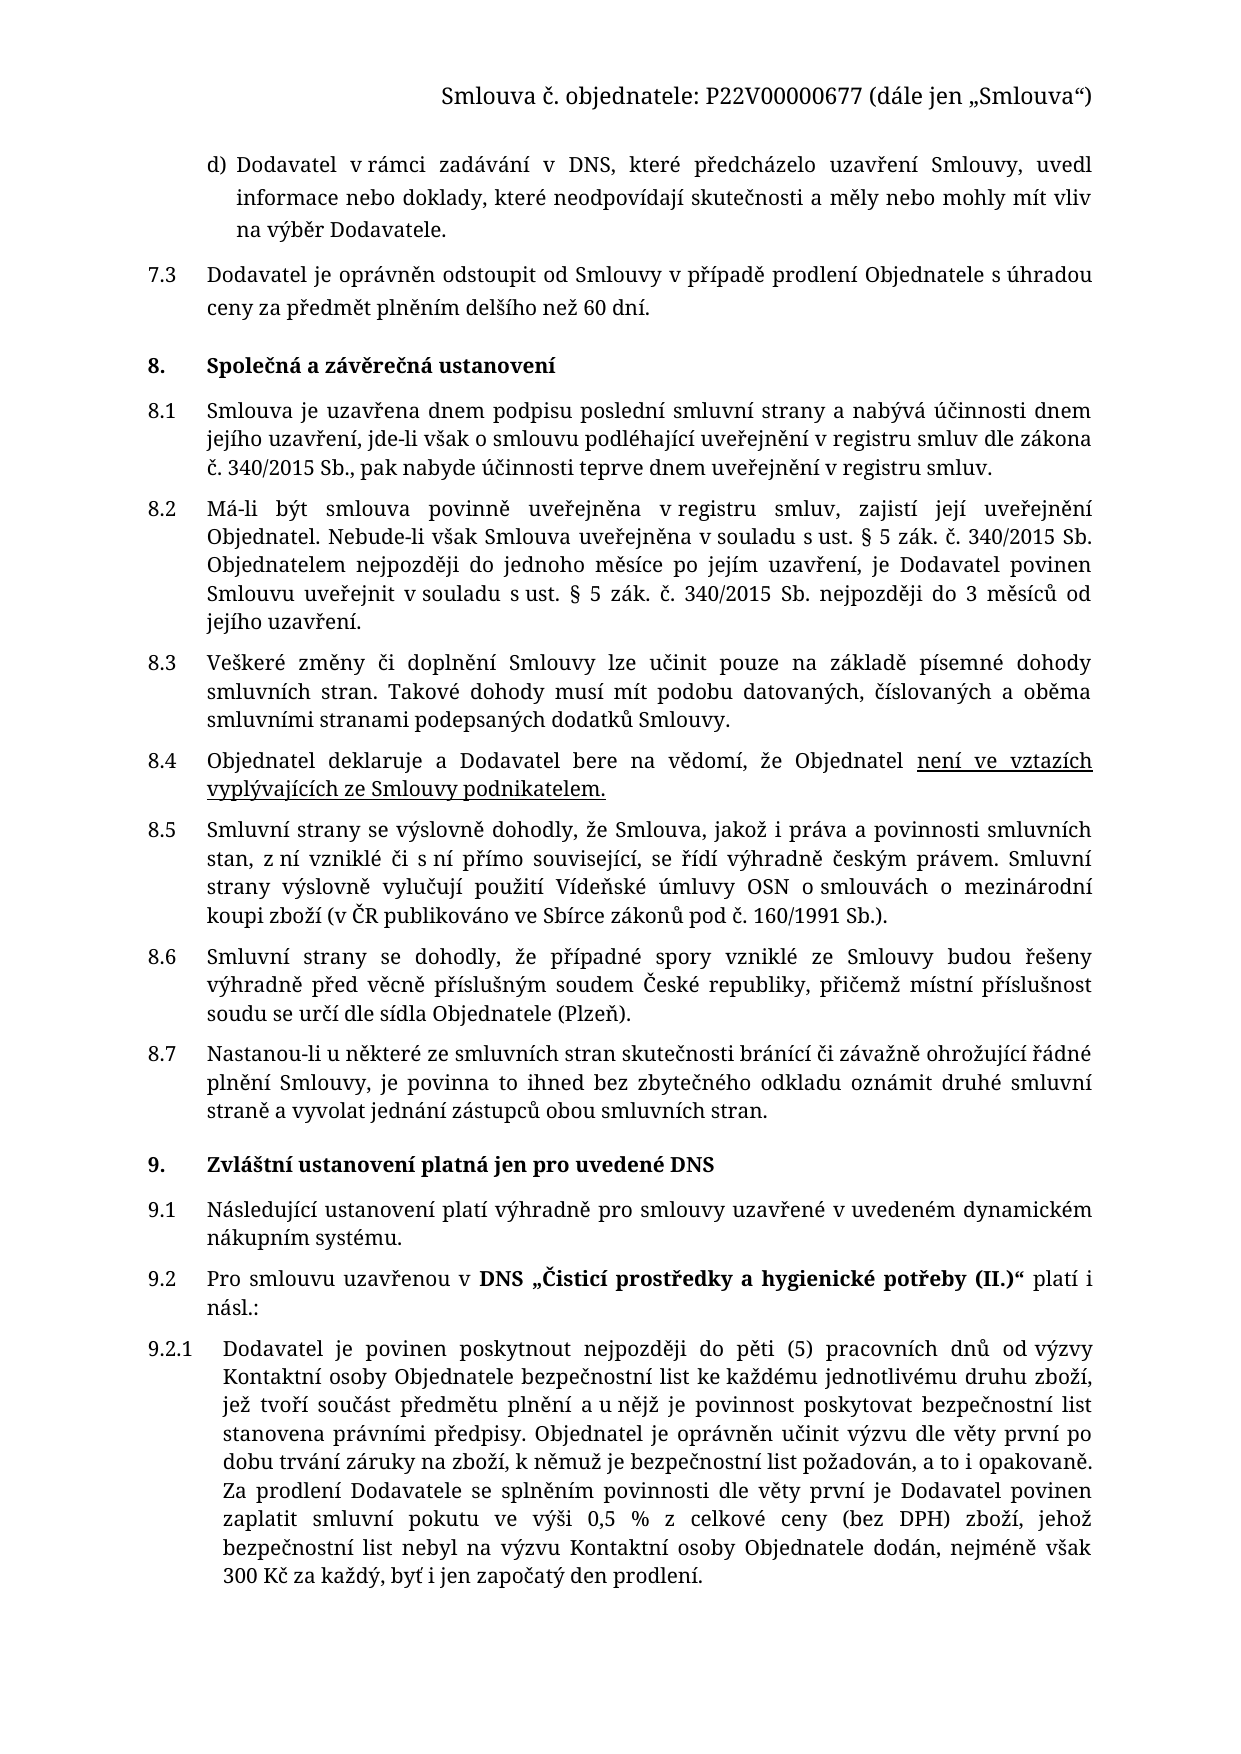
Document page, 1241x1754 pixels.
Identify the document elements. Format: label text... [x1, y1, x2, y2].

list Dodavatel je povinen poskytnout nejpozději do pěti (5) pracovních dnů od výzvy Kontaktní osoby Objednatele bezpečnostní list ke každému jednotlivému druhu zboží, jež tvoří součást předmětu plnění a u nějž je povinnost poskytovat bezpečnostní list stanovena právními předpisy. Objednatel je oprávněn učinit výzvu dle věty první po dobu trvání záruky na zboží, k němuž je bezpečnostní list požadován, a to i opakovaně. Za prodlení Dodavatele se splněním povinnosti dle věty první je Dodavatel povinen zaplatit smluvní pokutu ve výši 0,5 % z celkové ceny (bez DPH) zboží, jehož bezpečnostní list nebyl na výzvu Kontaktní osoby Objednatele dodán, nejméně však 300 Kč za každý, byť i jen započatý den prodlení. [148, 1334, 1093, 1590]
list Dodavatel v rámci zadávání v DNS, které předcházelo uzavření Smlouvy, uvedl informace nebo doklady, které neodpovídají skutečnosti a měly nebo mohly mít vliv na výběr Dodavatele. [207, 150, 1093, 244]
list Společná a závěrečná ustanovení [148, 351, 1093, 379]
list Nastanou-li u některé ze smluvních stran skutečnosti bránící či závažně ohrožující řádné plnění Smlouvy, je povinna to ihned bez zbytečného odkladu oznámit druhé smluvní straně a vyvolat jednání zástupců obou smluvních stran. [148, 1039, 1093, 1125]
list Následující ustanovení platí výhradně pro smlouvy uzavřené v uvedeném dynamickém nákupním systému. [148, 1195, 1093, 1252]
list Má-li být smlouva povinně uveřejněna v registru smluv, zajistí její uveřejnění Objednatel. Nebude-li však Smlouva uveřejněna v souladu s ust. § 5 zák. č. 340/2015 Sb. Objednatelem nejpozději do jednoho měsíce po jejím uzavření, je Dodavatel povinen Smlouvu uveřejnit v souladu s ust. § 5 zák. č. 340/2015 Sb. nejpozději do 3 měsíců od jejího uzavření. [148, 494, 1093, 636]
list Smluvní strany se výslovně dohodly, že Smlouva, jakož i práva a povinnosti smluvních stan, z ní vzniklé či s ní přímo související, se řídí výhradně českým právem. Smluvní strany výslovně vylučují použití Vídeňské úmluvy OSN o smlouvách o mezinárodní koupi zboží (v ČR publikováno ve Sbírce zákonů pod č. 160/1991 Sb.). [148, 816, 1093, 929]
list Dodavatel je oprávněn odstoupit od Smlouvy v případě prodlení Objednatele s úhradou ceny za předmět plněním delšího než 60 dní. [148, 261, 1093, 322]
list Zvláštní ustanovení platná jen pro uvedené DNS [148, 1150, 1093, 1178]
list Pro smlouvu uzavřenou v DNS „Čisticí prostředky a hygienické potřeby (II.)“ platí i násl.: [148, 1264, 1093, 1321]
list Smluvní strany se dohodly, že případné spory vzniklé ze Smlouvy budou řešeny výhradně před věcně příslušným soudem České republiky, přičemž místní příslušnost soudu se určí dle sídla Objednatele (Plzeň). [148, 942, 1093, 1027]
list Objednatel deklaruje a Dodavatel bere na vědomí, že Objednatel není ve vztazích vyplývajících ze Smlouvy podnikatelem. [148, 746, 1093, 803]
list Veškeré změny či doplnění Smlouvy lze učinit pouze na základě písemné dohody smluvních stran. Takové dohody musí mít podobu datovaných, číslovaných a oběma smluvními stranami podepsaných dodatků Smlouvy. [148, 648, 1093, 734]
list Smlouva je uzavřena dnem podpisu poslední smluvní strany a nabývá účinnosti dnem jejího uzavření, jde-li však o smlouvu podléhající uveřejnění v registru smluv dle zákona č. 340/2015 Sb., pak nabyde účinnosti teprve dnem uveřejnění v registru smluv. [148, 396, 1093, 481]
